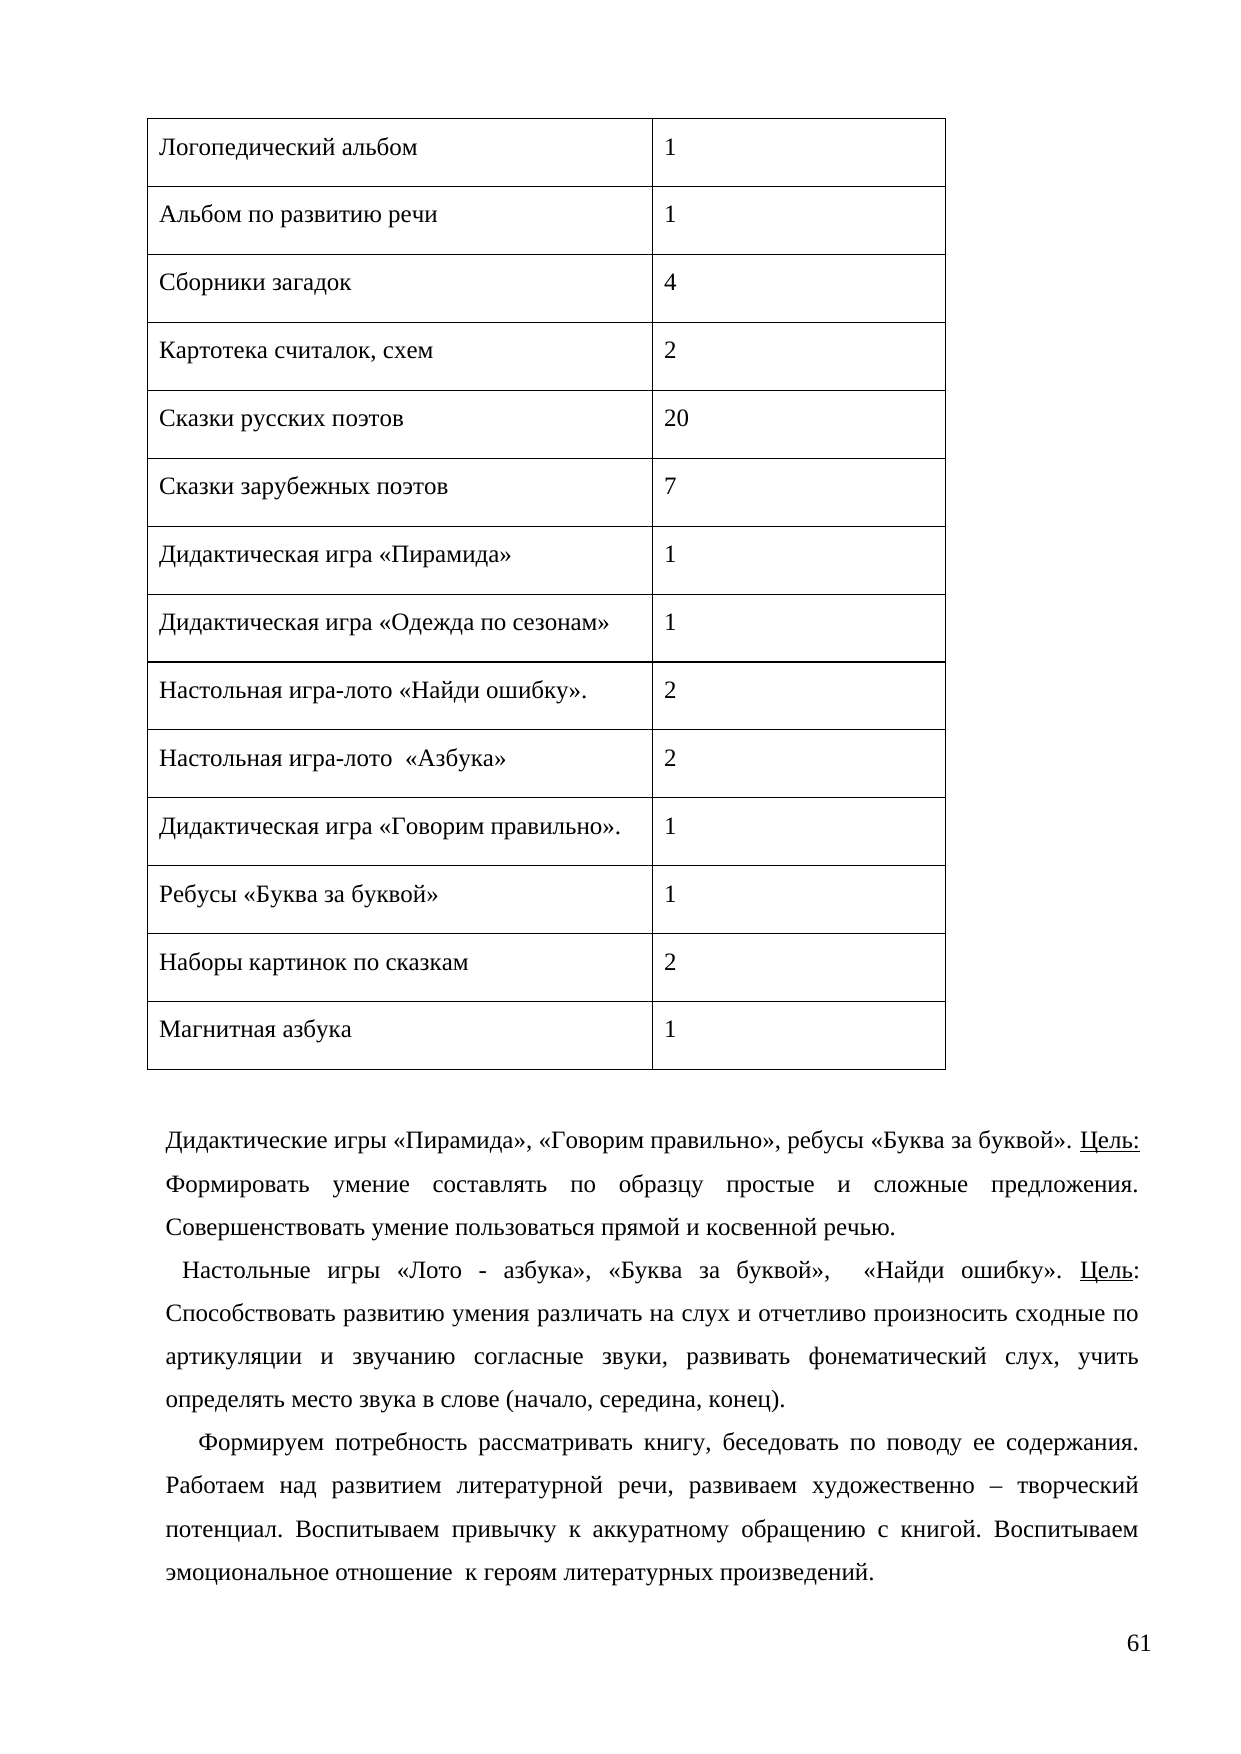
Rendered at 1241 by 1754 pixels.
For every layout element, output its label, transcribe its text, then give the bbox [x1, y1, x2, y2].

table_cell 2 [653, 663, 945, 729]
table_cell Дидактическая игра «Говорим правильно». [148, 798, 652, 865]
table_cell Сказки зарубежных поэтов [148, 459, 652, 526]
table_cell 1 [653, 527, 945, 593]
text Настольные игры «Лото - азбука», «Буква за буквой», «Найди ошибку». Цель: Способствовать развитию умения различать на слух и отчетливо произносить сходные по артикуляции и звучанию согласные звуки, развивать фонематический слух, учить определять место звука в слове (начало, середина, конец). [165, 1255, 1140, 1413]
table_cell Дидактическая игра «Пирамида» [148, 527, 652, 593]
table_cell Дидактическая игра «Одежда по сезонам» [148, 595, 652, 661]
table_cell 7 [653, 459, 945, 526]
text Дидактические игры «Пирамида», «Говорим правильно», ребусы «Буква за буквой». Цель: Формировать умение составлять по образцу простые и сложные предложения. Совершенствовать умение пользоваться прямой и косвенной речью. [165, 1126, 1140, 1241]
table_cell Альбом по развитию речи [148, 187, 652, 254]
table_cell Настольная игра-лото «Найди ошибку». [148, 663, 652, 729]
table_cell Ребусы «Буква за буквой» [148, 866, 652, 933]
table_cell 1 [653, 1002, 945, 1069]
table_cell Логопедический альбом [148, 119, 652, 186]
table_cell 1 [653, 595, 945, 661]
table_cell 2 [653, 730, 945, 797]
table_cell Магнитная азбука [148, 1002, 652, 1069]
table_cell 1 [653, 798, 945, 865]
table_cell 20 [653, 391, 945, 458]
table_cell Сборники загадок [148, 255, 652, 322]
table_cell Настольная игра-лото «Азбука» [148, 730, 652, 797]
table_cell 1 [653, 866, 945, 933]
table_cell Наборы картинок по сказкам [148, 934, 652, 1001]
table_cell 4 [653, 255, 945, 322]
text Формируем потребность рассматривать книгу, беседовать по поводу ее содержания. Работаем над развитием литературной речи, развиваем художественно – творческий потенциал. Воспитываем привычку к аккуратному обращению с книгой. Воспитываем эмоциональное отношение к героям литературных произведений. [165, 1427, 1140, 1586]
table_cell 1 [653, 119, 945, 186]
table_cell Картотека считалок, схем [148, 323, 652, 390]
table_cell 2 [653, 934, 945, 1001]
table_cell Сказки русских поэтов [148, 391, 652, 458]
table_cell 2 [653, 323, 945, 390]
table_cell 1 [653, 187, 945, 254]
